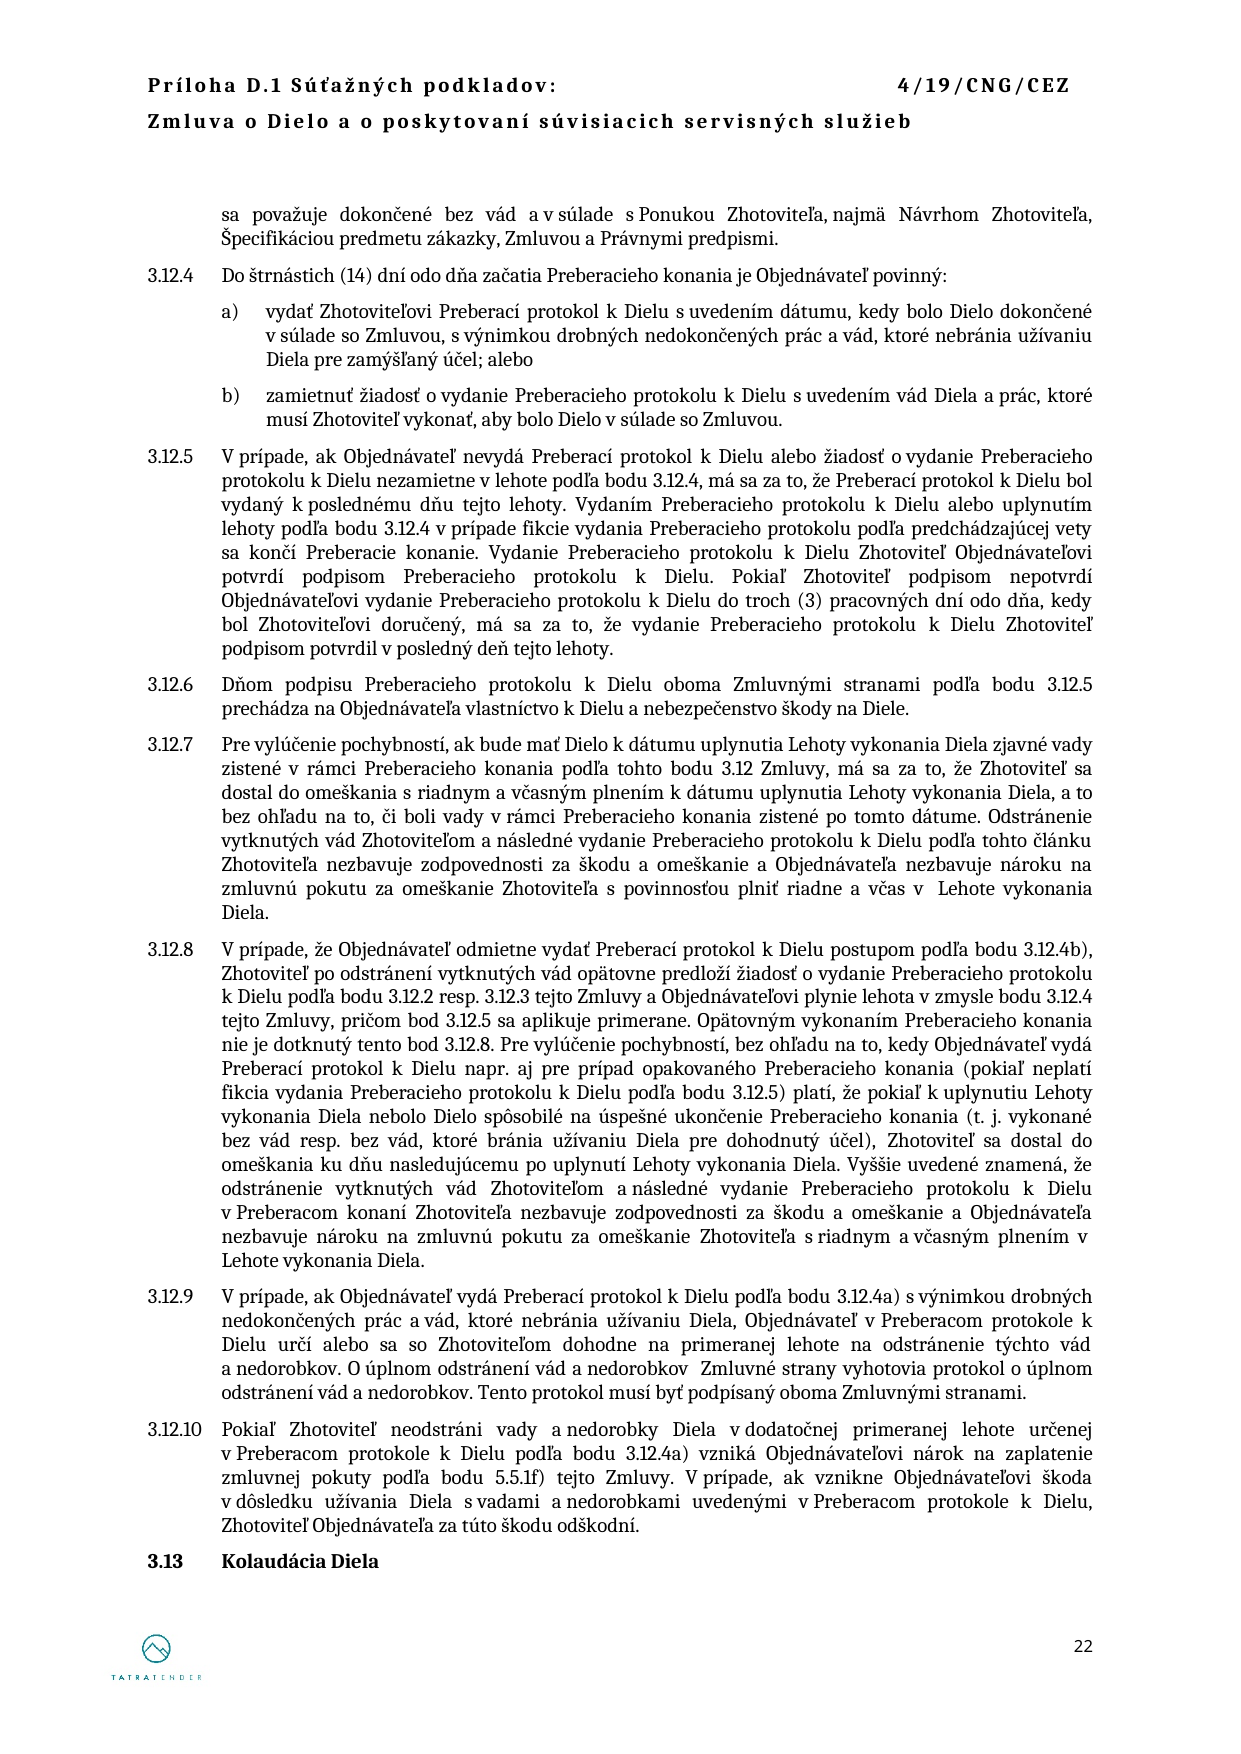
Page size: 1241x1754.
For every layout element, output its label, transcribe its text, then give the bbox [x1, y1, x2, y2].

list zamietnuť žiadosť o vydanie Preberacieho protokolu k Dielu s uvedením vád Diela a prác, ktoré musí Zhotoviteľ vykonať, aby bolo Dielo v súlade so Zmluvou. [221, 384, 1093, 432]
list V prípade, ak Objednávateľ vydá Preberací protokol k Dielu podľa bodu 3.12.4a) s výnimkou drobných nedokončených prác a vád, ktoré nebránia užívaniu Diela, Objednávateľ v Preberacom protokole k Dielu určí alebo sa so Zhotoviteľom dohodne na primeranej lehote na odstránenie týchto vád a nedorobkov. O úplnom odstránení vád a nedorobkov Zmluvné strany vyhotovia protokol o úplnom odstránení vád a nedorobkov. Tento protokol musí byť podpísaný oboma Zmluvnými stranami. [148, 1285, 1093, 1405]
list Kolaudácia Diela [148, 1550, 1093, 1574]
list V prípade, že Objednávateľ odmietne vydať Preberací protokol k Dielu postupom podľa bodu 3.12.4b), Zhotoviteľ po odstránení vytknutých vád opätovne predloží žiadosť o vydanie Preberacieho protokolu k Dielu podľa bodu 3.12.2 resp. 3.12.3 tejto Zmluvy a Objednávateľovi plynie lehota v zmysle bodu 3.12.4 tejto Zmluvy, pričom bod 3.12.5 sa aplikuje primerane. Opätovným vykonaním Preberacieho konania nie je dotknutý tento bod 3.12.8. Pre vylúčenie pochybností, bez ohľadu na to, kedy Objednávateľ vydá Preberací protokol k Dielu napr. aj pre prípad opakovaného Preberacieho konania (pokiaľ neplatí fikcia vydania Preberacieho protokolu k Dielu podľa bodu 3.12.5) platí, že pokiaľ k uplynutiu Lehoty vykonania Diela nebolo Dielo spôsobilé na úspešné ukončenie Preberacieho konania (t. j. vykonané bez vád resp. bez vád, ktoré bránia užívaniu Diela pre dohodnutý účel), Zhotoviteľ sa dostal do omeškania ku dňu nasledujúcemu po uplynutí Lehoty vykonania Diela. Vyššie uvedené znamená, že odstránenie vytknutých vád Zhotoviteľom a následné vydanie Preberacieho protokolu k Dielu v Preberacom konaní Zhotoviteľa nezbavuje zodpovednosti za škodu a omeškanie a Objednávateľa nezbavuje nároku na zmluvnú pokutu za omeškanie Zhotoviteľa s riadnym a včasným plnením v Lehote vykonania Diela. [148, 937, 1093, 1273]
list V prípade, ak Objednávateľ nevydá Preberací protokol k Dielu alebo žiadosť o vydanie Preberacieho protokolu k Dielu nezamietne v lehote podľa bodu 3.12.4, má sa za to, že Preberací protokol k Dielu bol vydaný k poslednému dňu tejto lehoty. Vydaním Preberacieho protokolu k Dielu alebo uplynutím lehoty podľa bodu 3.12.4 v prípade fikcie vydania Preberacieho protokolu podľa predchádzajúcej vety sa končí Preberacie konanie. Vydanie Preberacieho protokolu k Dielu Zhotoviteľ Objednávateľovi potvrdí podpisom Preberacieho protokolu k Dielu. Pokiaľ Zhotoviteľ podpisom nepotvrdí Objednávateľovi vydanie Preberacieho protokolu k Dielu do troch (3) pracovných dní odo dňa, kedy bol Zhotoviteľovi doručený, má sa za to, že vydanie Preberacieho protokolu k Dielu Zhotoviteľ podpisom potvrdil v posledný deň tejto lehoty. [148, 444, 1093, 660]
list Do štrnástich (14) dní odo dňa začatia Preberacieho konania je Objednávateľ povinný: [148, 263, 1093, 287]
list Pre vylúčenie pochybností, ak bude mať Dielo k dátumu uplynutia Lehoty vykonania Diela zjavné vady zistené v rámci Preberacieho konania podľa tohto bodu 3.12 Zmluvy, má sa za to, že Zhotoviteľ sa dostal do omeškania s riadnym a včasným plnením k dátumu uplynutia Lehoty vykonania Diela, a to bez ohľadu na to, či boli vady v rámci Preberacieho konania zistené po tomto dátume. Odstránenie vytknutých vád Zhotoviteľom a následné vydanie Preberacieho protokolu k Dielu podľa tohto článku Zhotoviteľa nezbavuje zodpovednosti za škodu a omeškanie a Objednávateľa nezbavuje nároku na zmluvnú pokutu za omeškanie Zhotoviteľa s povinnosťou plniť riadne a včas v Lehote vykonania Diela. [148, 733, 1093, 925]
list Dňom podpisu Preberacieho protokolu k Dielu oboma Zmluvnými stranami podľa bodu 3.12.5 prechádza na Objednávateľa vlastníctvo k Dielu a nebezpečenstvo škody na Diele. [148, 673, 1093, 721]
list Pokiaľ Zhotoviteľ neodstráni vady a nedorobky Diela v dodatočnej primeranej lehote určenej v Preberacom protokole k Dielu podľa bodu 3.12.4a) vzniká Objednávateľovi nárok na zaplatenie zmluvnej pokuty podľa bodu 5.5.1f) tejto Zmluvy. V prípade, ak vznikne Objednávateľovi škoda v dôsledku užívania Diela s vadami a nedorobkami uvedenými v Preberacom protokole k Dielu, Zhotoviteľ Objednávateľa za túto škodu odškodní. [148, 1417, 1093, 1537]
picture [90, 1610, 222, 1704]
list vydať Zhotoviteľovi Preberací protokol k Dielu s uvedením dátumu, kedy bolo Dielo dokončené v súlade so Zmluvou, s výnimkou drobných nedokončených prác a vád, ktoré nebránia užívaniu Diela pre zamýšľaný účel; alebo [221, 300, 1093, 372]
